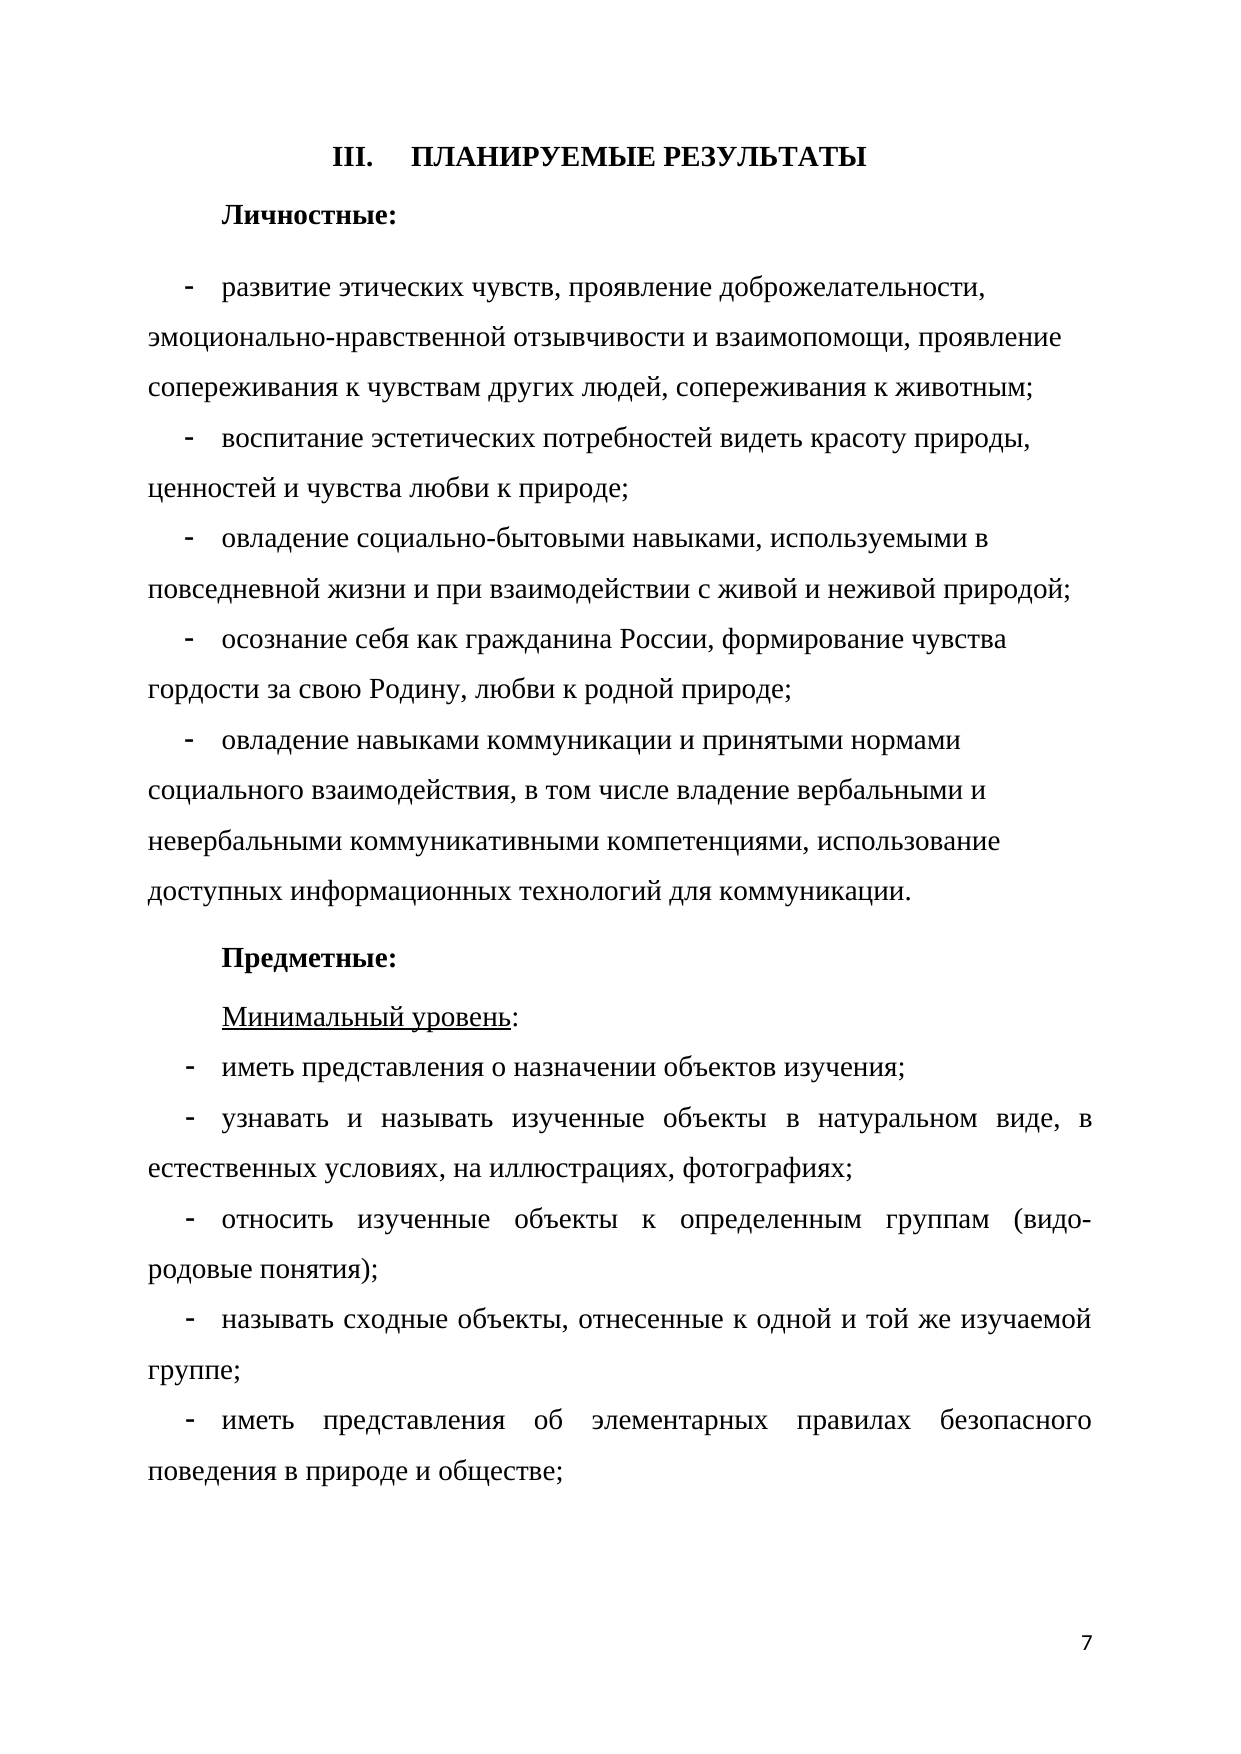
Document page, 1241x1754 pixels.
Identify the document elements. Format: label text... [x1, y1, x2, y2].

list овладение навыками коммуникации и принятыми нормами социального взаимодействия, в том числе владение вербальными и невербальными коммуникативными компетенциями, использование доступных информационных технологий для коммуникации. [148, 722, 1092, 906]
list иметь представления о назначении объектов изучения; [148, 1049, 1092, 1083]
text Минимальный уровень: [148, 999, 1092, 1033]
list развитие этических чувств, проявление доброжелательности, эмоционально-нравственной отзывчивости и взаимопомощи, проявление сопереживания к чувствам других людей, сопереживания к животным; [148, 269, 1092, 403]
list узнавать и называть изученные объекты в натуральном виде, в естественных условиях, на иллюстрациях, фотографиях; [148, 1100, 1092, 1184]
list относить изученные объекты к определенным группам (видо-родовые понятия); [148, 1201, 1092, 1285]
list воспитание эстетических потребностей видеть красоту природы, ценностей и чувства любви к природе; [148, 420, 1092, 504]
list осознание себя как гражданина России, формирование чувства гордости за свою Родину, любви к родной природе; [148, 621, 1092, 705]
subtitle ПЛАНИРУЕМЫЕ РЕЗУЛЬТАТЫ [148, 139, 1092, 172]
list называть сходные объекты, отнесенные к одной и той же изучаемой группе; [148, 1301, 1092, 1385]
text Предметные: [221, 940, 1092, 973]
list иметь представления об элементарных правилах безопасного поведения в природе и обществе; [148, 1402, 1092, 1486]
list овладение социально-бытовыми навыками, используемыми в повседневной жизни и при взаимодействии с живой и неживой природой; [148, 520, 1092, 604]
text Личностные: [148, 197, 1092, 231]
